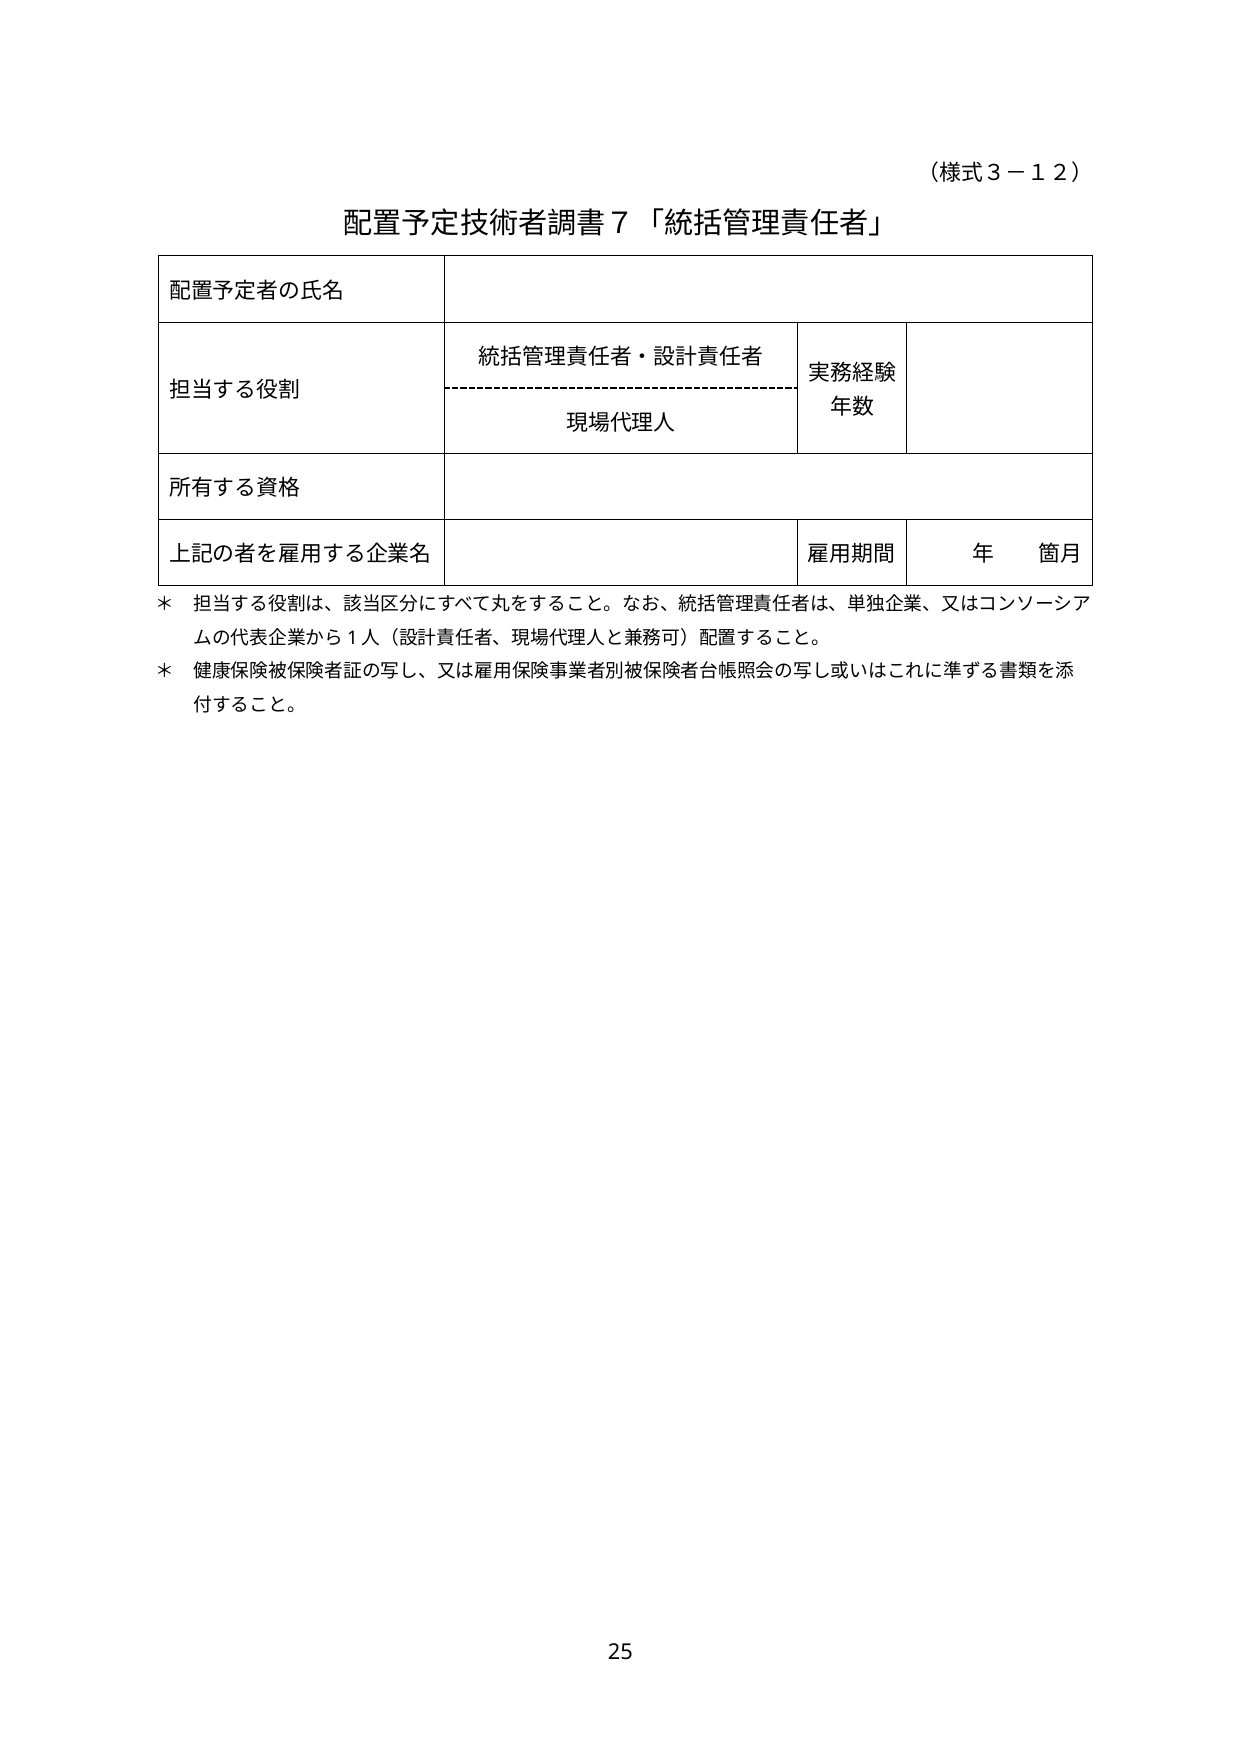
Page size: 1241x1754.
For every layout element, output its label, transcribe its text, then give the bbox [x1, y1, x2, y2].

table_cell 雇用期間 [798, 520, 906, 584]
table_cell [907, 323, 1092, 453]
table_cell 年 箇月 [907, 520, 1092, 584]
table_cell 上記の者を雇用する企業名 [159, 520, 444, 584]
text （様式３－１２） [148, 153, 1092, 187]
table_cell 所有する資格 [159, 454, 444, 519]
table_header [445, 256, 1092, 322]
text 配置予定技術者調書７「統括管理責任者」 [148, 187, 1092, 254]
table_cell 担当する役割 [159, 323, 444, 453]
table_cell [445, 520, 797, 584]
text ＊ 健康保険被保険者証の写し、又は雇用保険事業者別被保険者台帳照会の写し或いはこれに準ずる書類を添付すること。 [156, 653, 1092, 720]
table_cell 現場代理人 [445, 387, 797, 453]
table_header 配置予定者の氏名 [159, 256, 444, 322]
table_cell 統括管理責任者・設計責任者 [445, 323, 797, 387]
table_cell 実務経験年数 [798, 323, 906, 453]
table_cell [445, 454, 1092, 519]
text ＊ 担当する役割は、該当区分にすべて丸をすること。なお、統括管理責任者は、単独企業、又はコンソーシアムの代表企業から1人（設計責任者、現場代理人と兼務可）配置すること。 [156, 586, 1092, 653]
